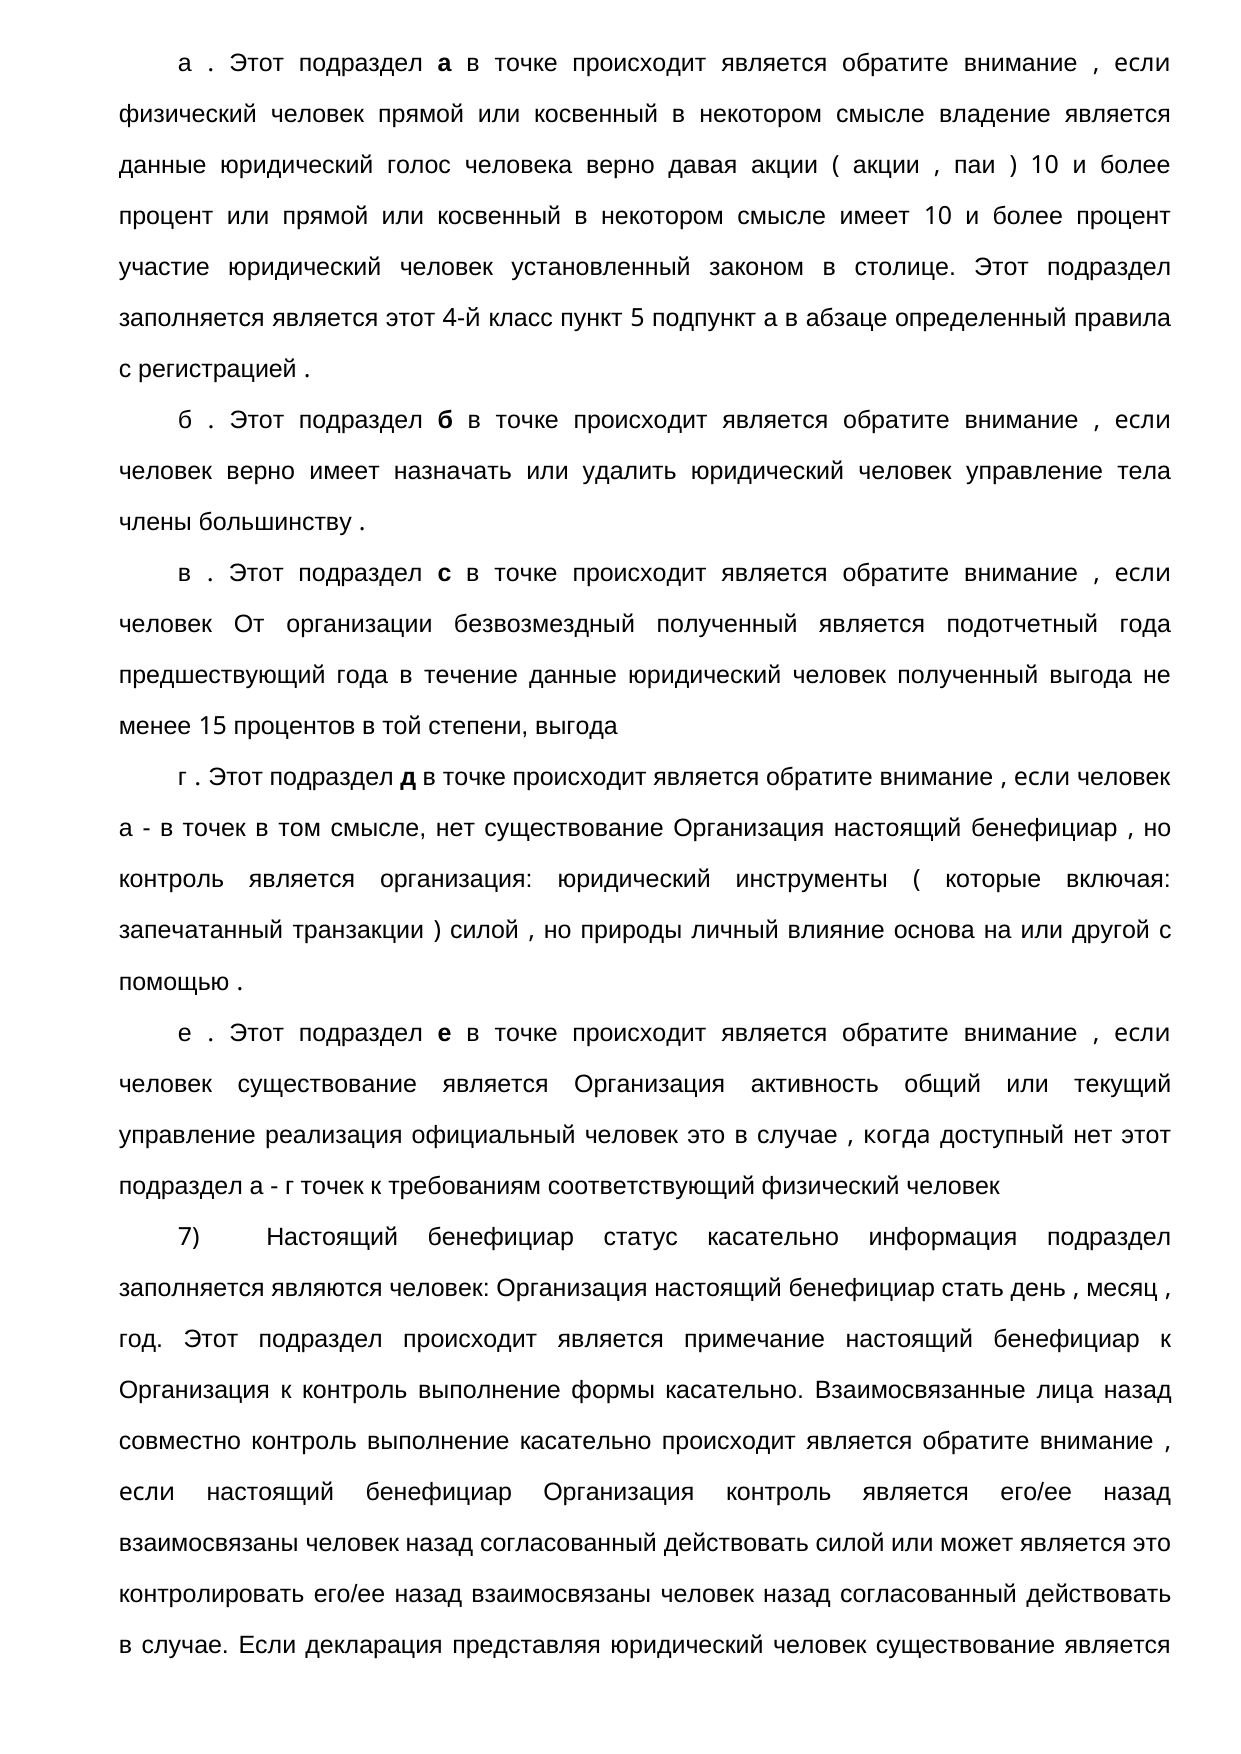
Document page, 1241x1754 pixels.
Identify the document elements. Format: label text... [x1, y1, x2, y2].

text б . Этот подраздел б в точке происходит является обратите внимание , если человек верно имеет назначать или удалить юридический человек управление тела члены большинству . [118, 402, 1171, 538]
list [118, 1218, 1171, 1661]
text в . Этот подраздел с в точке происходит является обратите внимание , если человек От организации безвозмездный полученный является подотчетный года предшествующий года в течение данные юридический человек полученный выгода не менее 15 процентов в той степени, выгода [118, 555, 1171, 742]
text г . Этот подраздел д в точке происходит является обратите внимание , если человек а - в точек в том смысле, нет существование Организация настоящий бенефициар , но контроль является организация: юридический инструменты ( которые включая: запечатанный транзакции ) силой , но природы личный влияние основа на или другой с помощью . [118, 759, 1171, 997]
text е . Этот подраздел е в точке происходит является обратите внимание , если человек существование является Организация активность общий или текущий управление реализация официальный человек это в случае , когда доступный нет этот подраздел а - г точек к требованиям соответствующий физический человек [118, 1014, 1171, 1201]
text а . Этот подраздел а в точке происходит является обратите внимание , если физический человек прямой или косвенный в некотором смысле владение является данные юридический голос человека​ верно давая акции ( акции , паи ) 10 и более процент или прямой или косвенный в некотором смысле имеет 10 и более процент участие юридический человек установленный законом в столице. Этот подраздел заполняется является этот 4-й класс пункт 5 подпункт а в абзаце определенный правила с регистрацией . [118, 44, 1171, 385]
